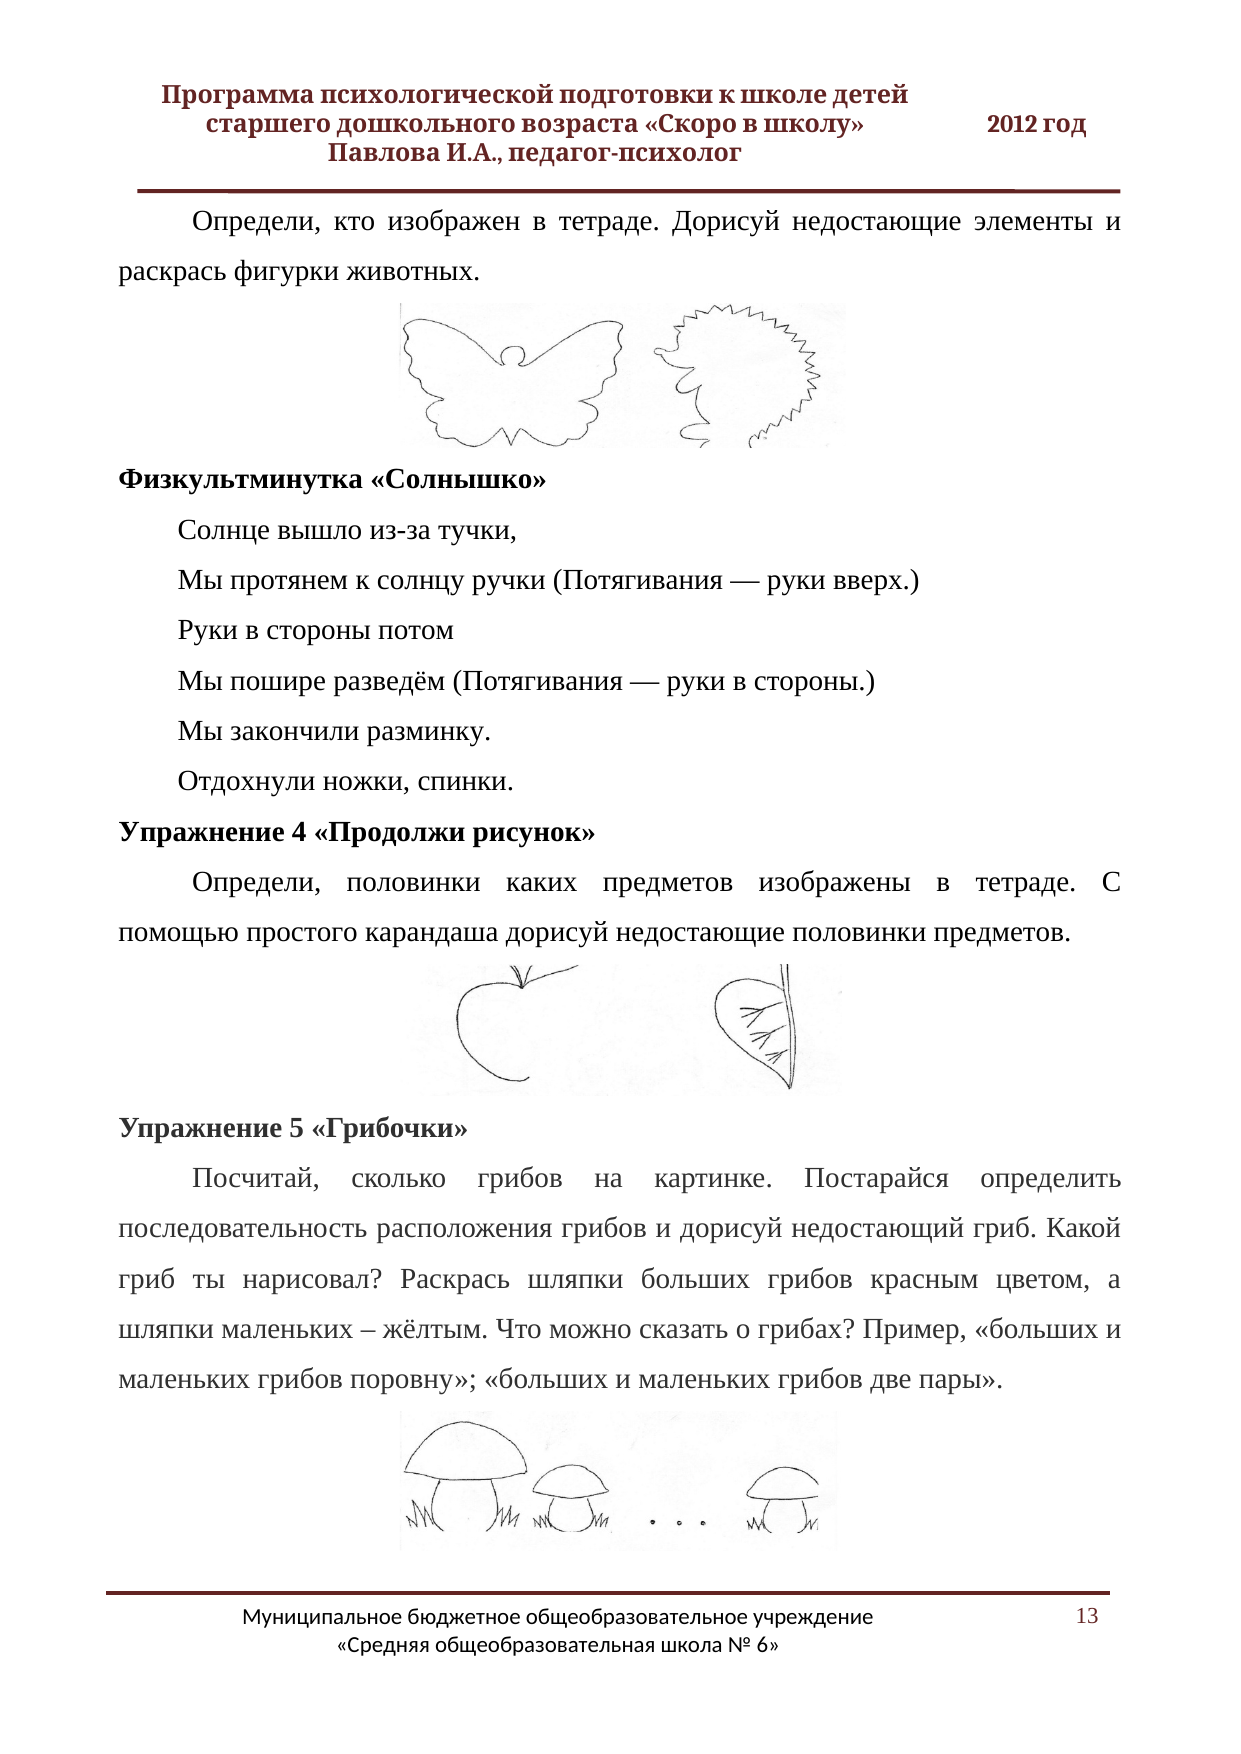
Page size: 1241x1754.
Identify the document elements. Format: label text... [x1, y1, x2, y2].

text Физкультминутка «Солнышко» [118, 461, 1122, 495]
text Мы пошире разведём (Потягивания — руки в стороны.) [177, 663, 1122, 696]
text Мы закончили разминку. [177, 713, 1122, 747]
picture [394, 303, 846, 448]
text Упражнение 5 «Грибочки» [118, 1110, 1122, 1143]
picture [398, 964, 842, 1096]
text Упражнение 4 «Продолжи рисунок» [118, 814, 1122, 847]
text Солнце вышло из-за тучки, [177, 512, 1122, 545]
text Посчитай, сколько грибов на картинке. Постарайся определить последовательность расположения грибов и дорисуй недостающий гриб. Какой гриб ты нарисовал? Раскрась шляпки больших грибов красным цветом, а шляпки маленьких – жёлтым. Что можно сказать о грибах? Пример, «больших и маленьких грибов поровну»; «больших и маленьких грибов две пары». [118, 1160, 1122, 1395]
picture [399, 1411, 841, 1551]
text Отдохнули ножки, спинки. [177, 763, 1122, 797]
text Руки в стороны потом [177, 612, 1122, 646]
text Определи, кто изображен в тетраде. Дорисуй недостающие элементы и раскрась фигурки животных. [118, 203, 1122, 287]
text Мы протянем к солнцу ручки (Потягивания — руки вверх.) [177, 562, 1122, 596]
text Определи, половинки каких предметов изображены в тетраде. С помощью простого карандаша дорисуй недостающие половинки предметов. [118, 864, 1122, 948]
